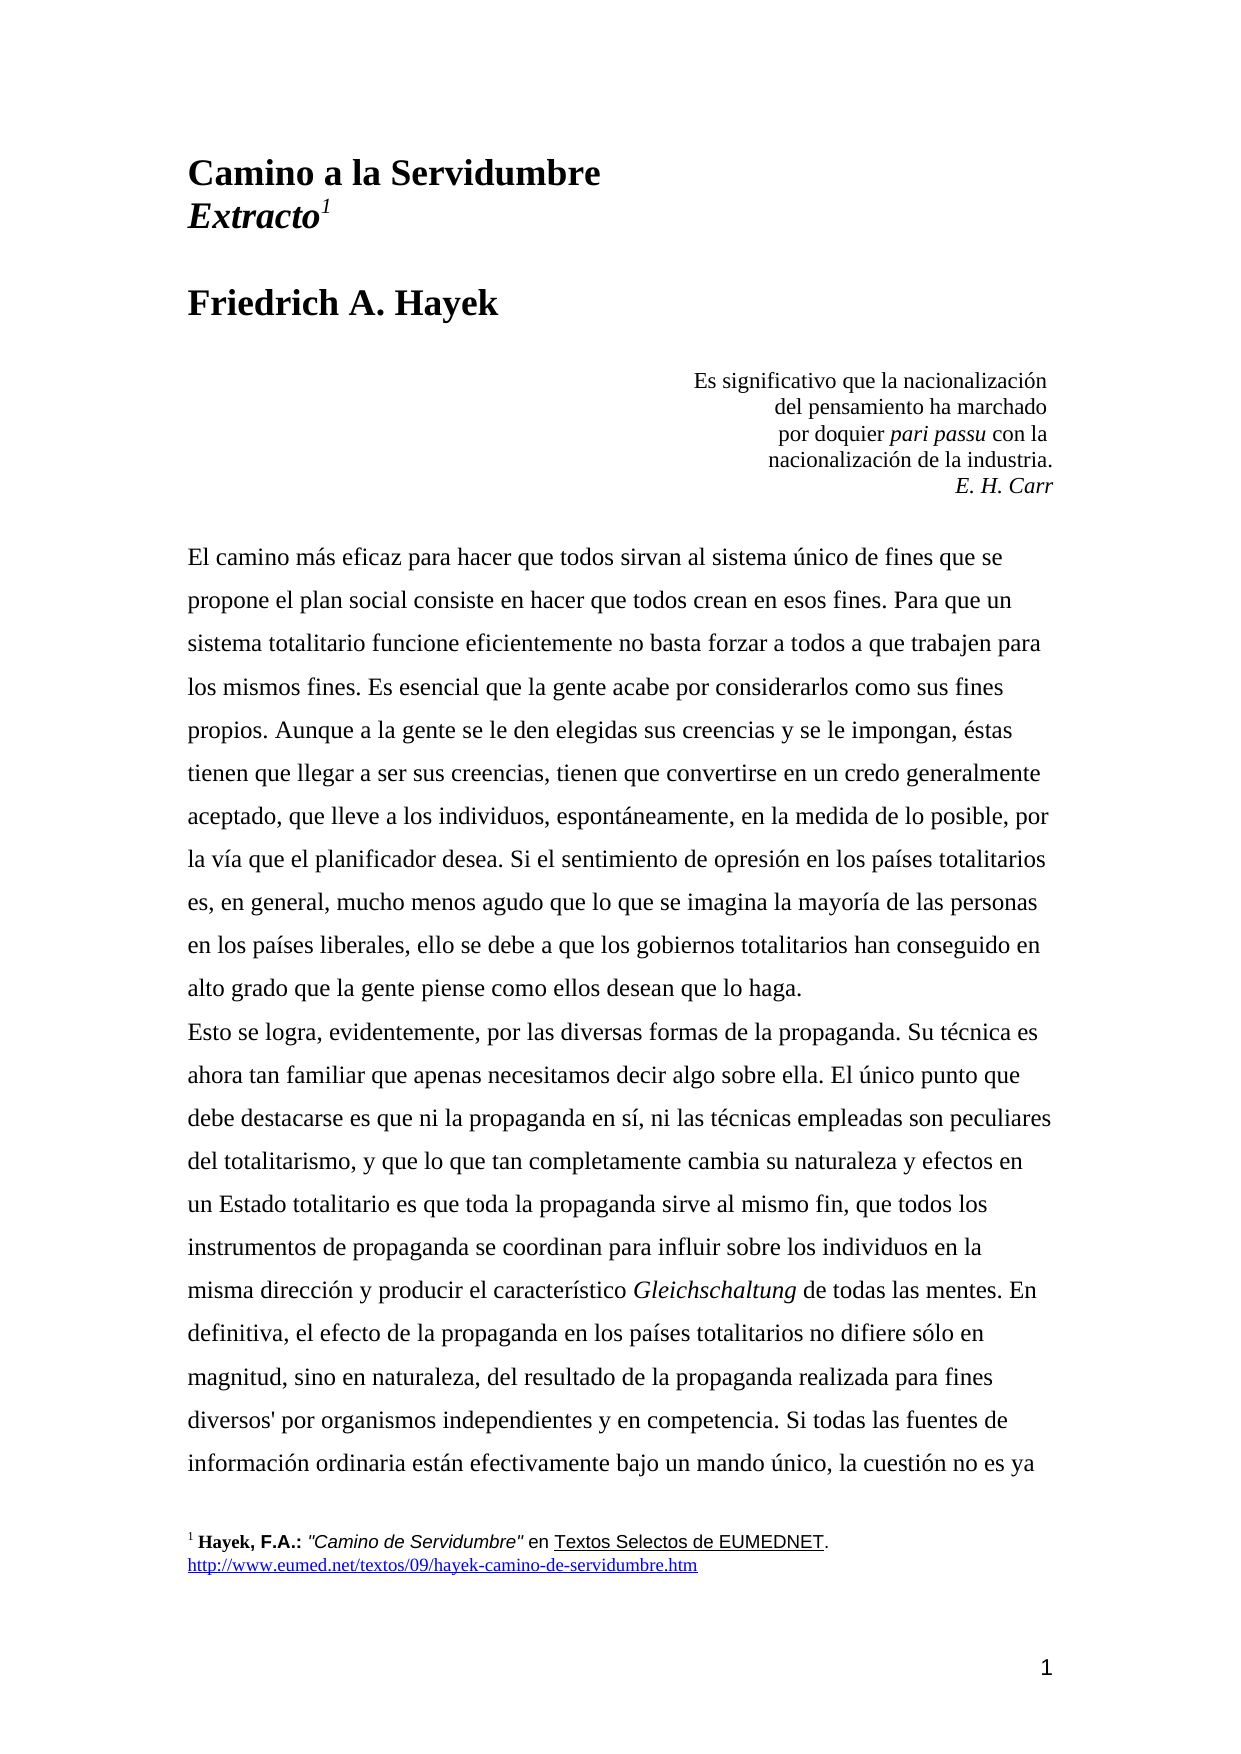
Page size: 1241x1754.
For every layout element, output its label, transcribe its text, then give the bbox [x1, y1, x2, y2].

text Es significativo que la nacionalización del pensamiento ha marchado por doquier pari passu con la nacionalización de la industria. E. H. Carr [187, 367, 1053, 499]
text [187, 542, 1053, 1477]
text Extracto [187, 193, 1053, 237]
text Camino a la Servidumbre [187, 150, 1053, 193]
text Friedrich A. Hayek [187, 280, 1053, 323]
